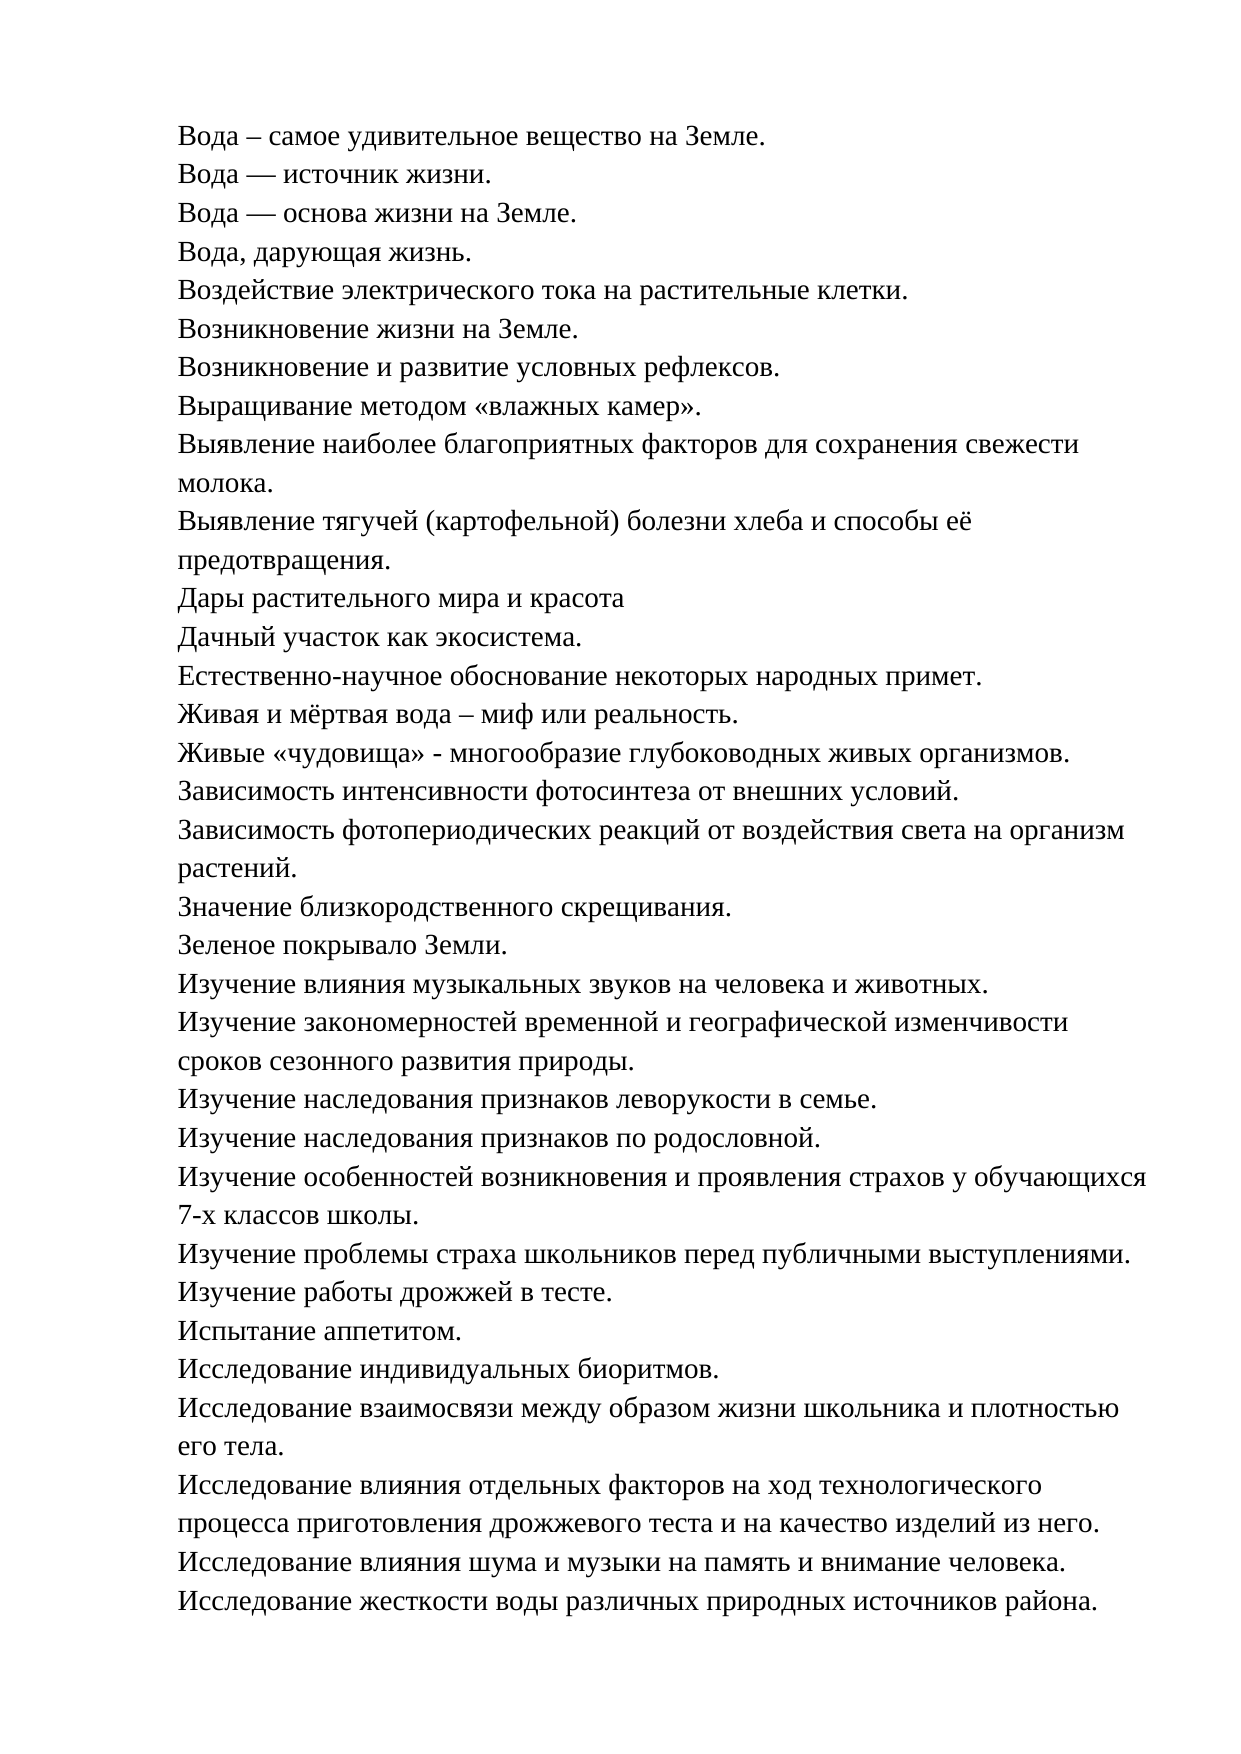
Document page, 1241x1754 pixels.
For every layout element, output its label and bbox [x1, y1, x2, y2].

text [177, 118, 1152, 1616]
